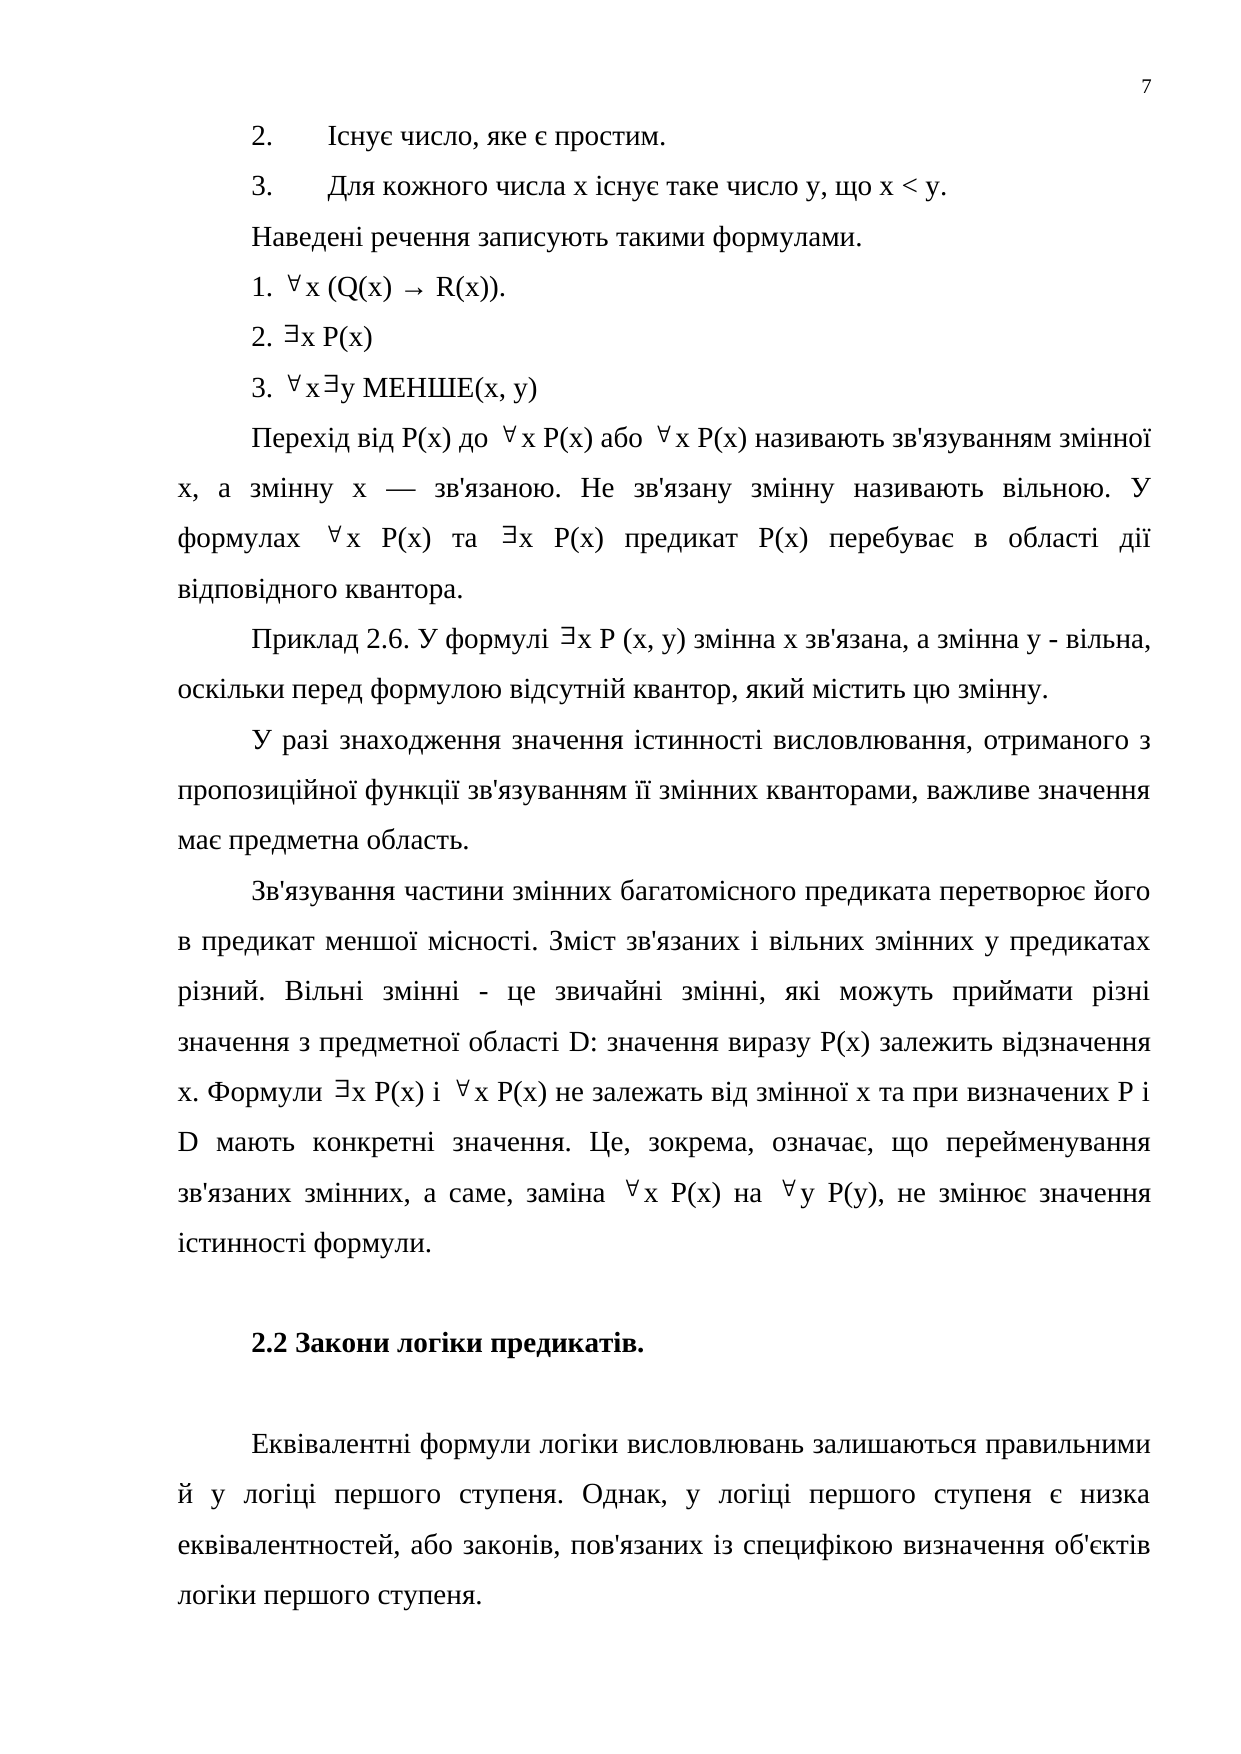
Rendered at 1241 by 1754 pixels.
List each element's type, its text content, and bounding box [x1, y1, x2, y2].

text Перехід від Р(х) до х Р(х) або х Р(х) називають зв'язуванням змінної x, а змінну х — зв'язаною. Не зв'язану змінну називають вільною. У формулах х Р(х) та х Р(х) предикат Р(х) перебуває в області дії відповідного квантора. [177, 420, 1152, 604]
text Еквівалентні формули логіки висловлювань залишаються правильними й у логіці першого ступеня. Однак, у логіці першого ступеня є низка еквівалентностей, або законів, пов'язаних із специфікою визначення об'єктів логіки першого ступеня. [177, 1426, 1152, 1611]
text 3. xy МЕНШЕ(x, y) [177, 370, 1152, 403]
text 2. x P(x) [177, 319, 1152, 353]
text Наведені речення записують такими формулами. [177, 219, 1152, 252]
text Зв'язування частини змінних багатомісного предиката перетворює його в предикат меншої місності. Зміст зв'язаних і вільних змінних у предикатах різний. Вільні змінні - це звичайні змінні, які можуть приймати різні значення з предметної області D: значення виразу Р(х) залежить відзначення х. Формули х Р(х) і х Р(х) не залежать від змінної х та при визначених Р і D мають конкретні значення. Це, зокрема, означає, що перейменування зв'язаних змінних, а саме, заміна х Р(х) на у Р(у), не змінює значення істинності формули. [177, 873, 1152, 1258]
text У разі знаходження значення істинності висловлювання, отриманого з пропозиційної функції зв'язуванням її змінних кванторами, важливе значення має предметна область. [177, 722, 1152, 856]
list Існує число, яке є простим. [177, 118, 1152, 152]
text 1. x (Q(x) → R(x)). [177, 269, 1152, 303]
list Для кожного числа х існує таке число у, що х < у. [177, 168, 1152, 202]
text 2.2 Закони логіки предикатів. [177, 1326, 1152, 1359]
text Приклад 2.6. У формулі х Р (х, у) змінна х зв'язана, а змінна у - вільна, оскільки перед формулою відсутній квантор, який містить цю змінну. [177, 621, 1152, 705]
